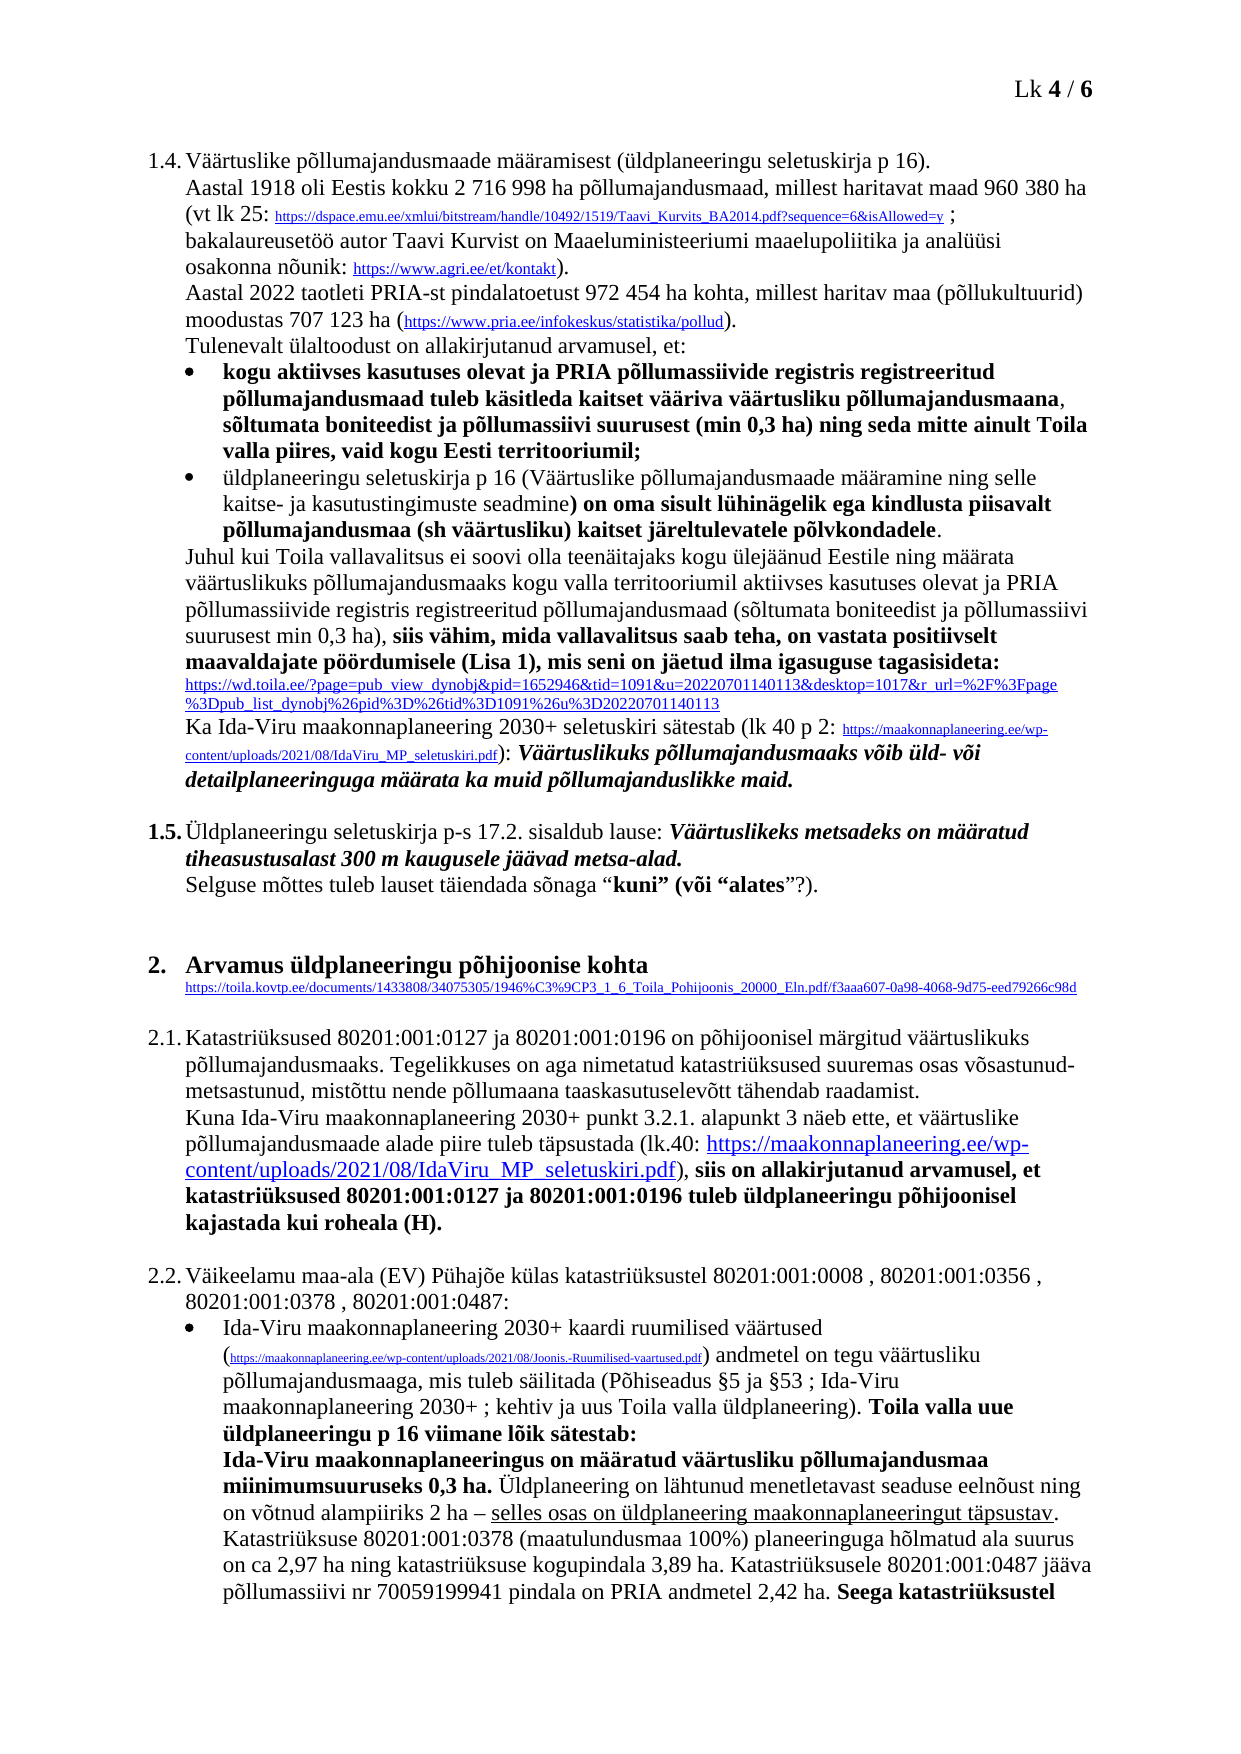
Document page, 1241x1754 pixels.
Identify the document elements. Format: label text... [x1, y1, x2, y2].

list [223, 1525, 1093, 1604]
list Väärtuslike põllumajandusmaade määramisest (üldplaneeringu seletuskirja p 16). [148, 148, 1093, 174]
list Ida-Viru maakonnaplaneering 2030+ kaardi ruumilised väärtused (https://maakonnaplaneering.ee/wp-content/uploads/2021/08/Joonis.-Ruumilised-vaartused.pdf) andmetel on tegu väärtusliku põllumajandusmaaga, mis tuleb säilitada (Põhiseadus §5 ja §53 ; Ida-Viru maakonnaplaneering 2030+ ; kehtiv ja uus Toila valla üldplaneering). Toila valla uue üldplaneeringu p 16 viimane lõik sätestab: [185, 1314, 1093, 1446]
text Juhul kui Toila vallavalitsus ei soovi olla teenäitajaks kogu ülejäänud Eestile ning määrata väärtuslikuks põllumajandusmaaks kogu valla territooriumil aktiivses kasutuses olevat ja PRIA põllumassiivide registris registreeritud põllumajandusmaad (sõltumata boniteedist ja põllumassiivi suurusest min 0,3 ha), siis vähim, mida vallavalitsus saab teha, on vastata positiivselt maavaldajate pöördumisele (Lisa 1), mis seni on jäetud ilma igasuguse tagasisideta: https://wd.toila.ee/?page=pub_view_dynobj&pid=1652946&tid=1091&u=20220701140113&desktop=1017&r_url=%2F%3Fpage%3Dpub_list_dynobj%26pid%3D%26tid%3D1091%26u%3D20220701140113 [185, 543, 1093, 713]
list Arvamus üldplaneeringu põhijoonise kohta [148, 950, 1093, 979]
list kogu aktiivses kasutuses olevat ja PRIA põllumassiivide registris registreeritud põllumajandusmaad tuleb käsitleda kaitset vääriva väärtusliku põllumajandusmaana, sõltumata boniteedist ja põllumassiivi suurusest (min 0,3 ha) ning seda mitte ainult Toila valla piires, vaid kogu Eesti territooriumil; [185, 358, 1093, 464]
list Aastal 2022 taotleti PRIA-st pindalatoetust 972 454 ha kohta, millest haritav maa (põllukultuurid) moodustas 707 123 ha (https://www.pria.ee/infokeskus/statistika/pollud). [185, 279, 1093, 332]
list Ida-Viru maakonnaplaneeringus on määratud väärtusliku põllumajandusmaa miinimumsuuruseks 0,3 ha. Üldplaneering on lähtunud menetletavast seaduse eelnõust ning on võtnud alampiiriks 2 ha – selles osas on üldplaneering maakonnaplaneeringut täpsustav. [223, 1446, 1093, 1525]
list https://toila.kovtp.ee/documents/1433808/34075305/1946%C3%9CP3_1_6_Toila_Pohijoonis_20000_Eln.pdf/f3aaa607-0a98-4068-9d75-eed79266c98d [185, 979, 1093, 996]
list Üldplaneeringu seletuskirja p-s 17.2. sisaldub lause: Väärtuslikeks metsadeks on määratud tiheasustusalast 300 m kaugusele jäävad metsa-alad. [148, 818, 1093, 871]
list Kuna Ida-Viru maakonnaplaneering 2030+ punkt 3.2.1. alapunkt 3 näeb ette, et väärtuslike põllumajandusmaade alade piire tuleb täpsustada (lk.40: https://maakonnaplaneering.ee/wp-content/uploads/2021/08/IdaViru_MP_seletuskiri.pdf), siis on allakirjutanud arvamusel, et katastriüksused 80201:001:0127 ja 80201:001:0196 tuleb üldplaneeringu põhijoonisel kajastada kui roheala (H). [185, 1103, 1093, 1235]
list Selguse mõttes tuleb lauset täiendada sõnaga “kuni” (või “alates”?). [185, 871, 1093, 897]
list üldplaneeringu seletuskirja p 16 (Väärtuslike põllumajandusmaade määramine ning selle kaitse- ja kasutustingimuste seadmine) on oma sisult lühinägelik ega kindlusta piisavalt põllumajandusmaa (sh väärtusliku) kaitset järeltulevatele põlvkondadele. [185, 464, 1093, 543]
list Katastriüksused 80201:001:0127 ja 80201:001:0196 on põhijoonisel märgitud väärtuslikuks põllumajandusmaaks. Tegelikkuses on aga nimetatud katastriüksused suuremas osas võsastunud-metsastunud, mistõttu nende põllumaana taaskasutuselevõtt tähendab raadamist. [148, 1024, 1093, 1103]
list Tulenevalt ülaltoodust on allakirjutanud arvamusel, et: [185, 332, 1093, 358]
list Aastal 1918 oli Eestis kokku 2 716 998 ha põllumajandusmaad, millest haritavat maad 960 380 ha (vt lk 25: https://dspace.emu.ee/xmlui/bitstream/handle/10492/1519/Taavi_Kurvits_BA2014.pdf?sequence=6&isAllowed=y ; bakalaureusetöö autor Taavi Kurvist on Maaeluministeeriumi maaelupoliitika ja analüüsi osakonna nõunik: https://www.agri.ee/et/kontakt). [185, 174, 1093, 279]
list Väikeelamu maa-ala (EV) Pühajõe külas katastriüksustel 80201:001:0008 , 80201:001:0356 , 80201:001:0378 , 80201:001:0487: [148, 1262, 1093, 1314]
text Ka Ida-Viru maakonnaplaneering 2030+ seletuskiri sätestab (lk 40 p 2: https://maakonnaplaneering.ee/wp-content/uploads/2021/08/IdaViru_MP_seletuskiri.pdf): Väärtuslikuks põllumajandusmaaks võib üld- või detailplaneeringuga määrata ka muid põllumajanduslikke maid. [185, 713, 1093, 792]
